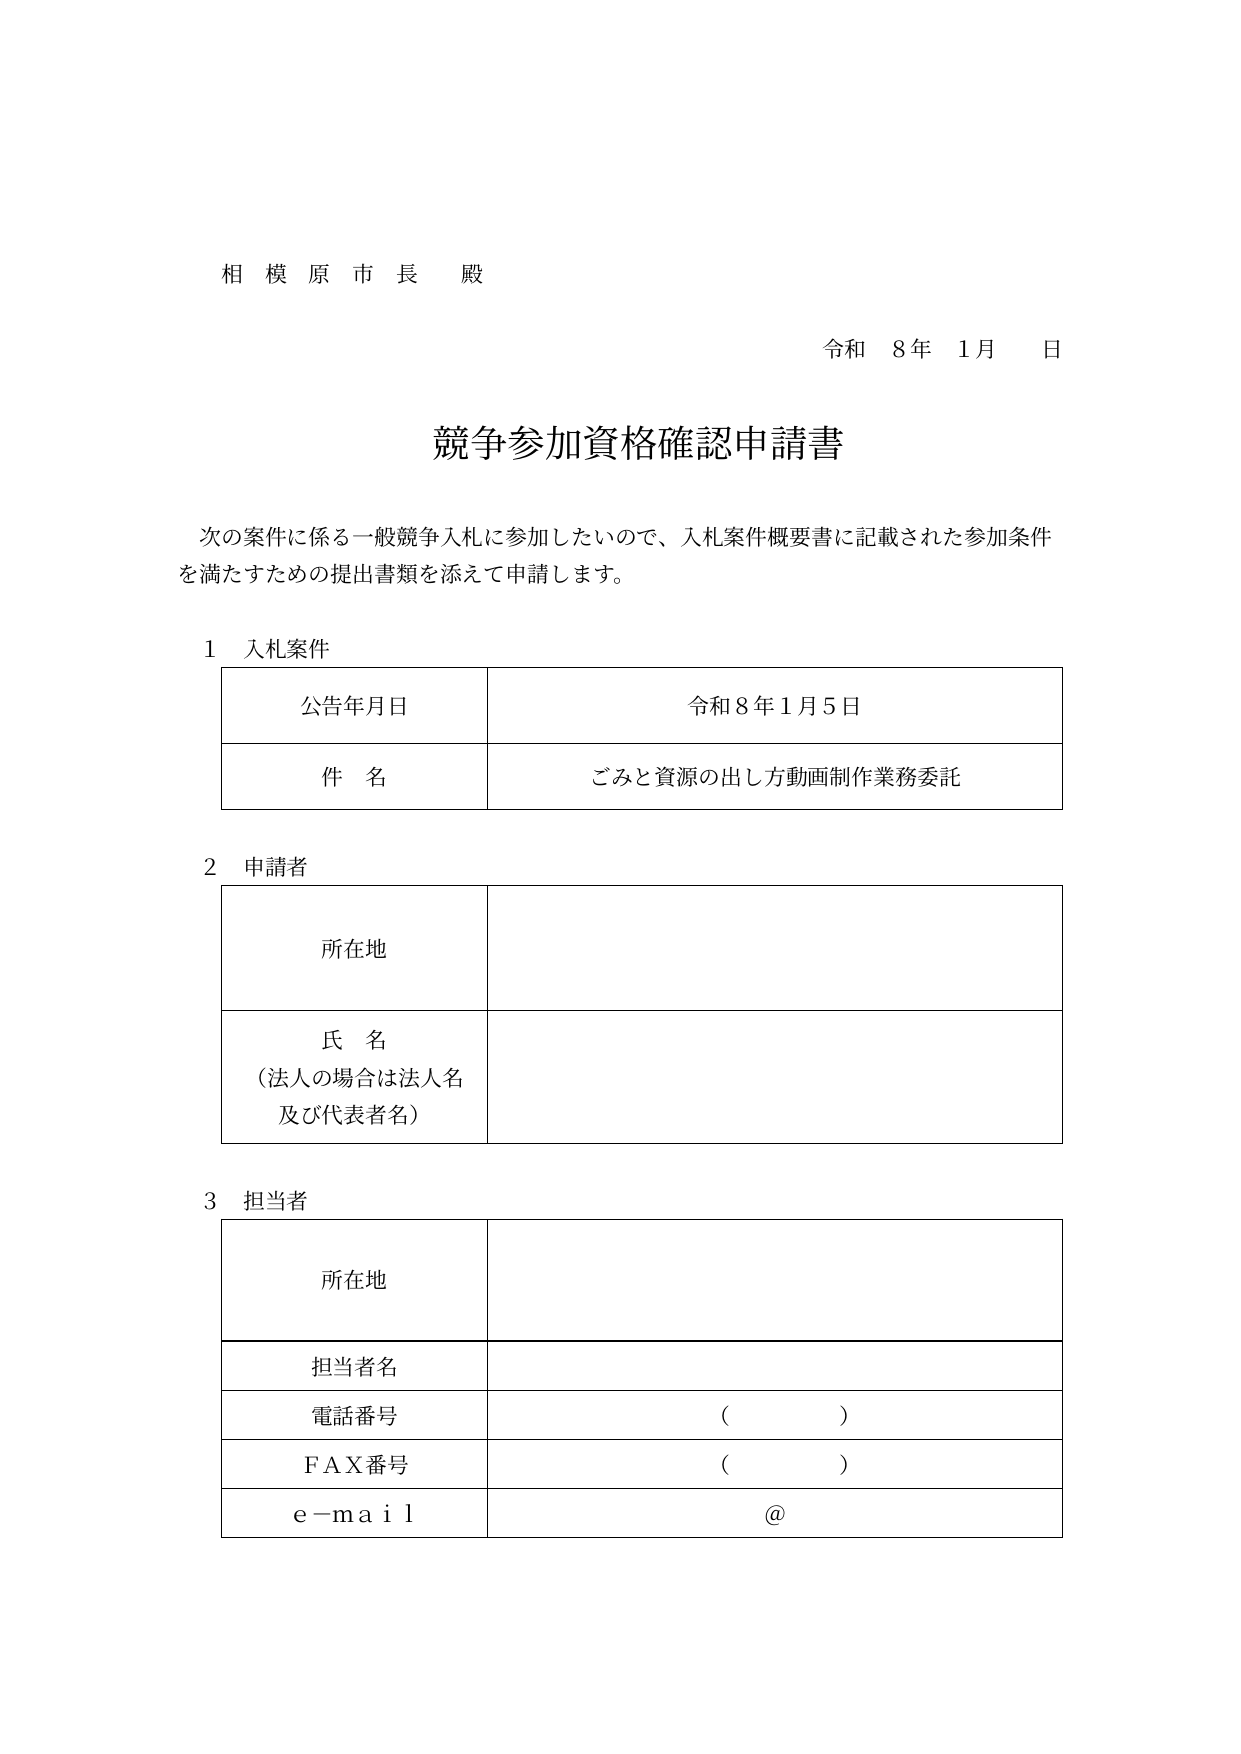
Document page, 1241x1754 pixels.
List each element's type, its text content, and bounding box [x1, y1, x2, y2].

text 令和 ８年 １月 日 [177, 329, 1063, 367]
table_header [488, 1011, 1062, 1142]
table_cell ごみと資源の出し方動画制作業務委託 [488, 744, 1062, 809]
table_cell （ ） [488, 1391, 1062, 1439]
table_header [488, 886, 1062, 1010]
table_header 所在地 [222, 886, 487, 1010]
table_header 公告年月日 [222, 668, 487, 743]
table_header 担当者名 [222, 1342, 487, 1390]
table_header 令和８年１月５日 [488, 668, 1062, 743]
table_cell ＠ [488, 1489, 1062, 1537]
table_header 所在地 [222, 1220, 487, 1339]
text 相 模 原 市 長 殿 [177, 254, 1063, 292]
table_cell 電話番号 [222, 1391, 487, 1439]
text １ 入札案件 [177, 629, 1063, 667]
table_header 氏 名 （法人の場合は法人名 及び代表者名） [222, 1011, 487, 1142]
table_header [488, 1342, 1062, 1390]
text ３ 担当者 [177, 1181, 1063, 1218]
table_cell 件 名 [222, 744, 487, 809]
table_cell ｅ－ｍａｉｌ [222, 1489, 487, 1537]
text 次の案件に係る一般競争入札に参加したいので、入札案件概要書に記載された参加条件を満たすための提出書類を添えて申請します。 [177, 517, 1063, 592]
table_cell （ ） [488, 1440, 1062, 1488]
table_header [488, 1220, 1062, 1339]
table_cell ＦＡＸ番号 [222, 1440, 487, 1488]
text 競争参加資格確認申請書 [177, 404, 1063, 479]
text ２ 申請者 [177, 847, 1063, 885]
